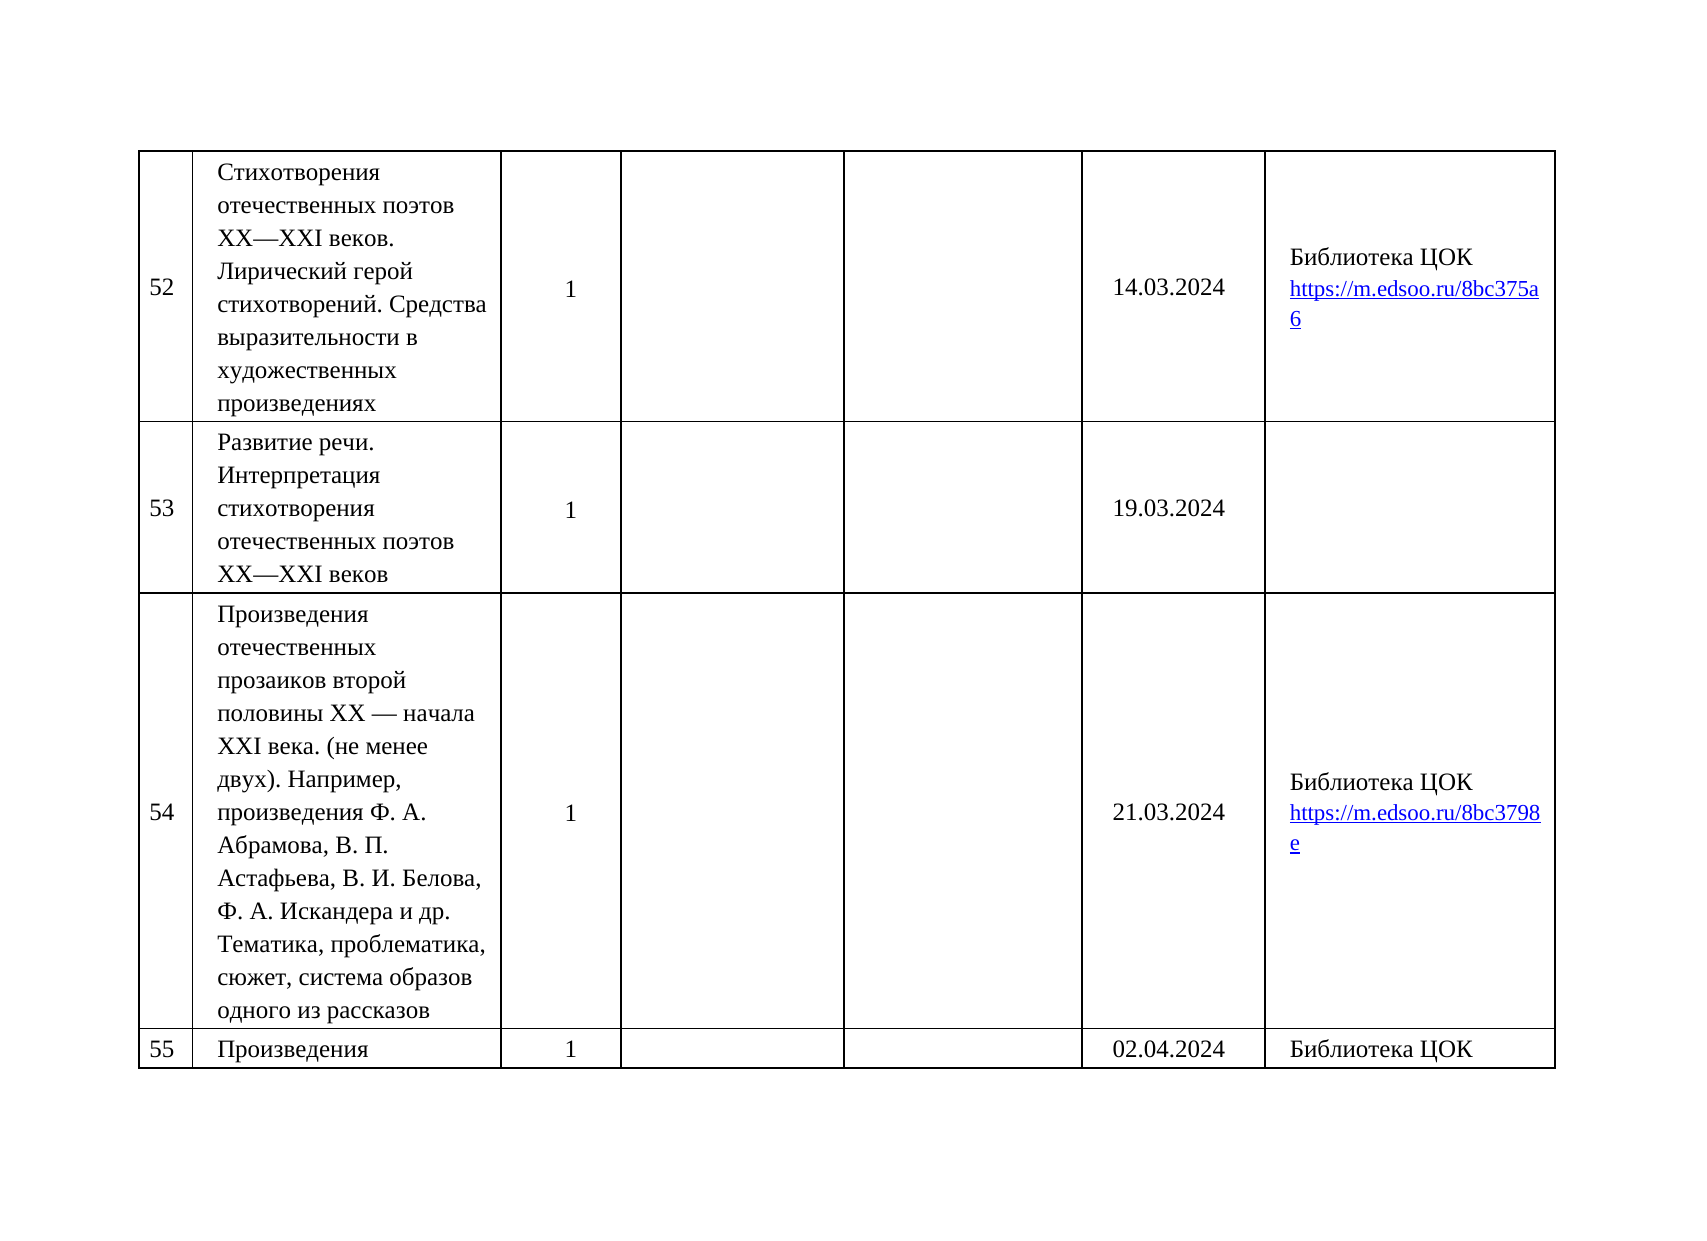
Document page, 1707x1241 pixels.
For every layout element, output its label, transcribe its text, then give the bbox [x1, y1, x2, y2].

table_cell 1 [502, 422, 620, 592]
table_cell 52 [140, 152, 192, 421]
table_cell 21.03.2024 [1083, 594, 1264, 1028]
table_cell 55 [140, 1029, 192, 1067]
table_cell Библиотека ЦОК https://m.edsoo.ru/8bc3798e [1266, 594, 1554, 1028]
table_cell Произведения отечественных прозаиков второй половины XX — начала XXI века. (не менее двух). Например, произведения Ф. А. Абрамова, В. П. Астафьева, В. И. Белова, Ф. А. Искандера и др. Тематика, проблематика, сюжет, система образов одного из рассказов [193, 594, 500, 1028]
table_cell [845, 152, 1081, 421]
table_cell Развитие речи. Интерпретация стихотворения отечественных поэтов XX—XXI веков [193, 422, 500, 592]
table_cell 19.03.2024 [1083, 422, 1264, 592]
table_cell [622, 594, 843, 1028]
table_cell [622, 152, 843, 421]
table_cell 1 [502, 1029, 620, 1067]
table_cell 1 [502, 594, 620, 1028]
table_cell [193, 1029, 500, 1067]
table_cell [845, 422, 1081, 592]
table_cell [845, 1029, 1081, 1067]
table_cell 53 [140, 422, 192, 592]
table_cell Библиотека ЦОК https://m.edsoo.ru/8bc375a6 [1266, 152, 1554, 421]
table_cell 14.03.2024 [1083, 152, 1264, 421]
table_cell [1266, 422, 1554, 592]
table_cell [1266, 1029, 1554, 1067]
table_cell [845, 594, 1081, 1028]
table_cell [622, 1029, 843, 1067]
table_cell 02.04.2024 [1083, 1029, 1264, 1067]
table_cell [622, 422, 843, 592]
table_cell 1 [502, 152, 620, 421]
table_cell 54 [140, 594, 192, 1028]
table_cell Стихотворения отечественных поэтов XX—XXI веков. Лирический герой стихотворений. Средства выразительности в художественных произведениях [193, 152, 500, 421]
